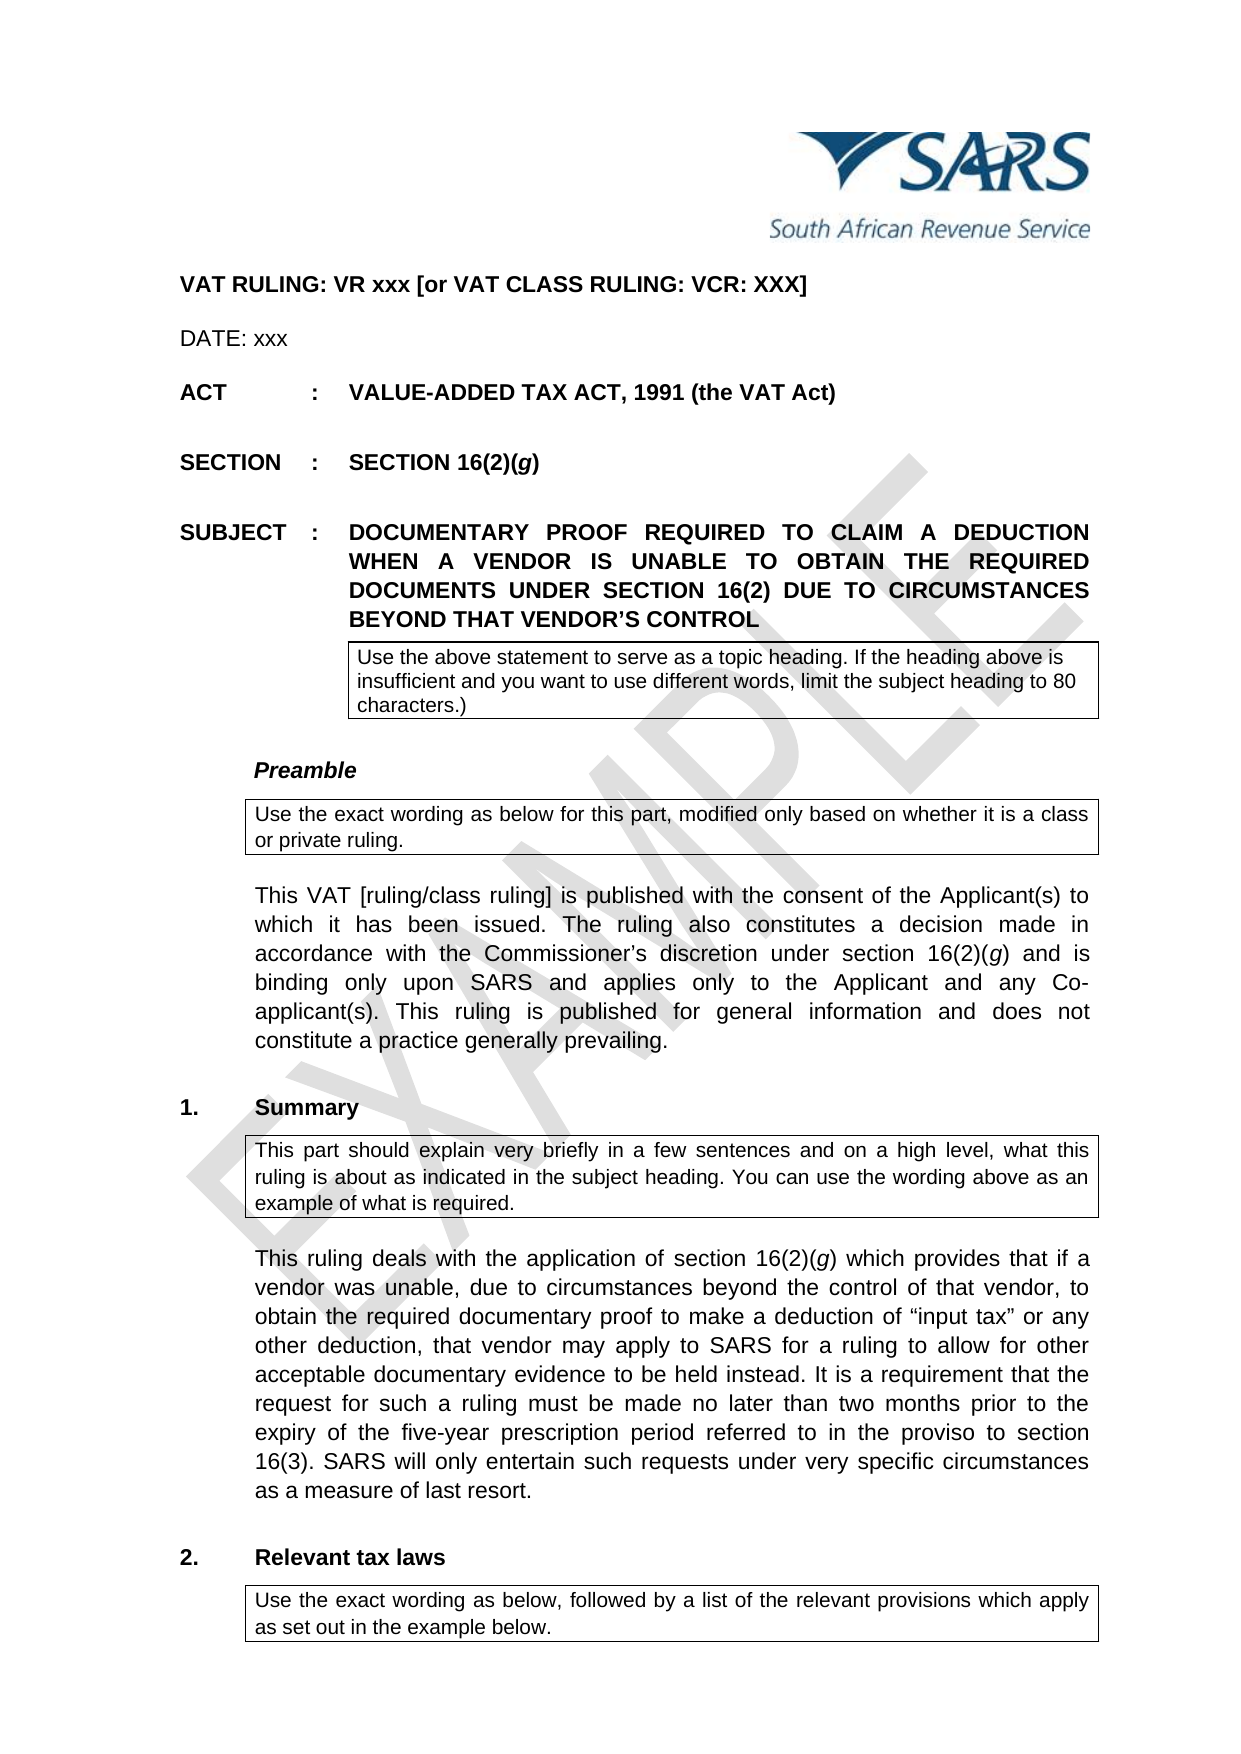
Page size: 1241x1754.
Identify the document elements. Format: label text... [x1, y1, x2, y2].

text This part should explain very briefly in a few sentences and on a high level, what this ruling is about as indicated in the subject heading. You can use the wording above as an example of what is required. [246, 1136, 1098, 1217]
list 1. Summary [179, 1094, 1090, 1120]
list 2. Relevant tax laws [179, 1543, 1090, 1570]
picture [769, 132, 1091, 243]
text Use the exact wording as below, followed by a list of the relevant provisions which apply as set out in the example below. [246, 1586, 1098, 1641]
text VAT RULING: VR xxx [or VAT CLASS RULING: VCR: XXX] [179, 271, 1090, 297]
text This ruling deals with the application of section 16(2)(g) which provides that if a vendor was unable, due to circumstances beyond the control of that vendor, to obtain the required documentary proof to make a deduction of “input tax” or any other deduction, that vendor may apply to SARS for a ruling to allow for other acceptable documentary evidence to be held instead. It is a requirement that the request for such a ruling must be made no later than two months prior to the expiry of the five-year prescription period referred to in the proviso to section 16(3). SARS will only entertain such requests under very specific circumstances as a measure of last resort. [254, 1245, 1090, 1503]
text Use the exact wording as below for this part, modified only based on whether it is a class or private ruling. [246, 800, 1098, 854]
text DATE: xxx [179, 324, 1090, 351]
text Use the above statement to serve as a topic heading. If the heading above is insufficient and you want to use different words, limit the subject heading to 80 characters.) [349, 643, 1098, 718]
list Preamble [253, 757, 1090, 783]
text ACT : VALUE-ADDED TAX ACT, 1991 (the VAT Act) [179, 378, 1090, 405]
text SECTION : SECTION 16(2)(g) [179, 449, 1090, 475]
text SUBJECT : DOCUMENTARY PROOF REQUIRED TO CLAIM A DEDUCTION WHEN A VENDOR IS UNABLE TO OBTAIN THE REQUIRED DOCUMENTS UNDER SECTION 16(2) DUE TO CIRCUMSTANCES BEYOND THAT VENDOR’S CONTROL [179, 519, 1090, 632]
text This VAT [ruling/class ruling] is published with the consent of the Applicant(s) to which it has been issued. The ruling also constitutes a decision made in accordance with the Commissioner’s discretion under section 16(2)(g) and is binding only upon SARS and applies only to the Applicant and any Co-applicant(s). This ruling is published for general information and does not constitute a practice generally prevailing. [254, 882, 1090, 1053]
